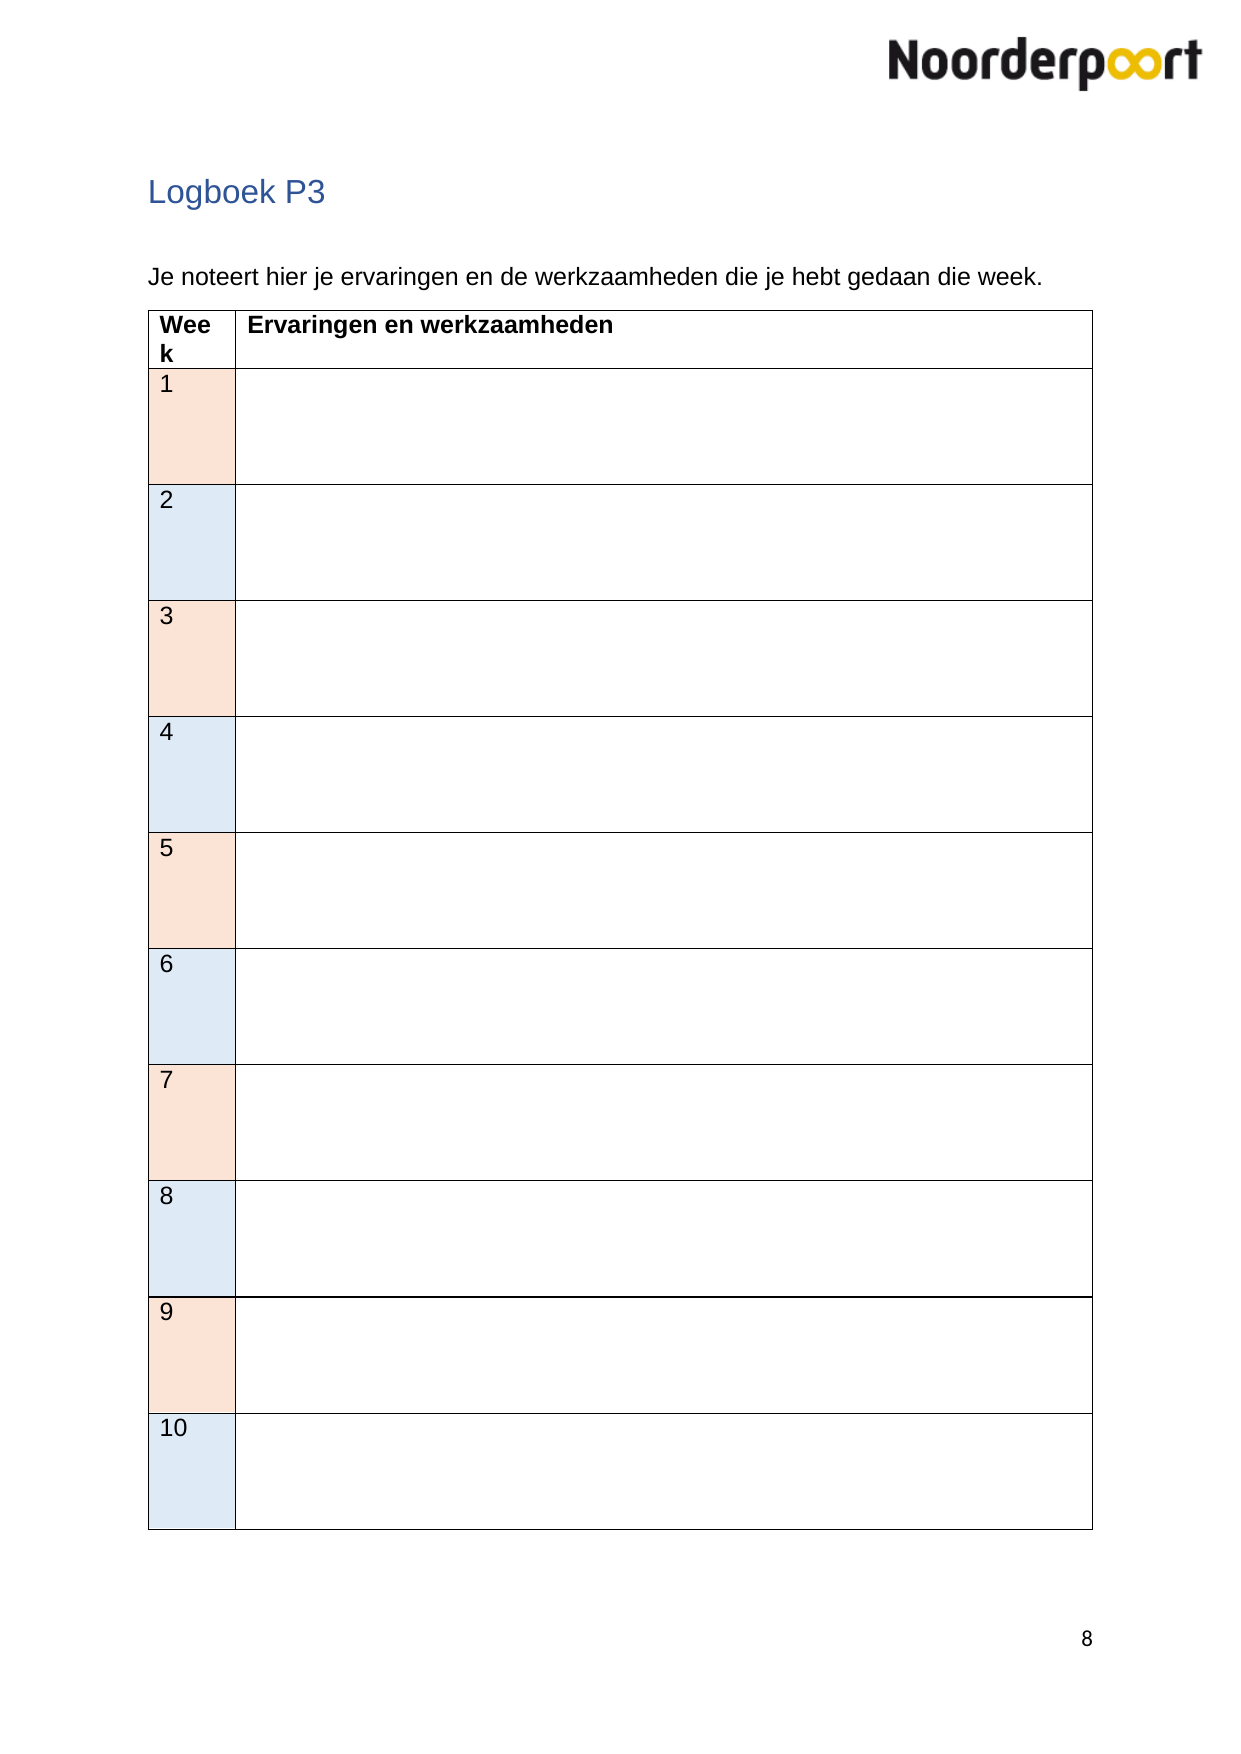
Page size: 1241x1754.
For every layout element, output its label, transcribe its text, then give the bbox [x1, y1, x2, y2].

table_cell [236, 1298, 1092, 1412]
table_cell [236, 485, 1092, 600]
text Je noteert hier je ervaringen en de werkzaamheden die je hebt gedaan die week. [148, 262, 1093, 291]
table_cell 6 [149, 949, 235, 1064]
table_header Week [149, 311, 235, 368]
picture [882, 31, 1205, 93]
table_cell [236, 1065, 1092, 1180]
table_cell [236, 1181, 1092, 1296]
table_cell 9 [149, 1298, 235, 1412]
table_cell 8 [149, 1181, 235, 1296]
table_cell 5 [149, 833, 235, 948]
table_cell 4 [149, 717, 235, 832]
table_cell 7 [149, 1065, 235, 1180]
subtitle Logboek P3 [148, 173, 1093, 211]
table_cell 1 [149, 369, 235, 484]
table_cell 2 [149, 485, 235, 600]
table_cell 10 [149, 1414, 235, 1528]
table_cell [236, 601, 1092, 716]
table_cell [236, 1414, 1092, 1528]
table_cell [236, 717, 1092, 832]
table_cell [236, 833, 1092, 948]
table_cell [236, 949, 1092, 1064]
table_cell 3 [149, 601, 235, 716]
table_cell [236, 369, 1092, 484]
table_header Ervaringen en werkzaamheden [236, 311, 1092, 368]
